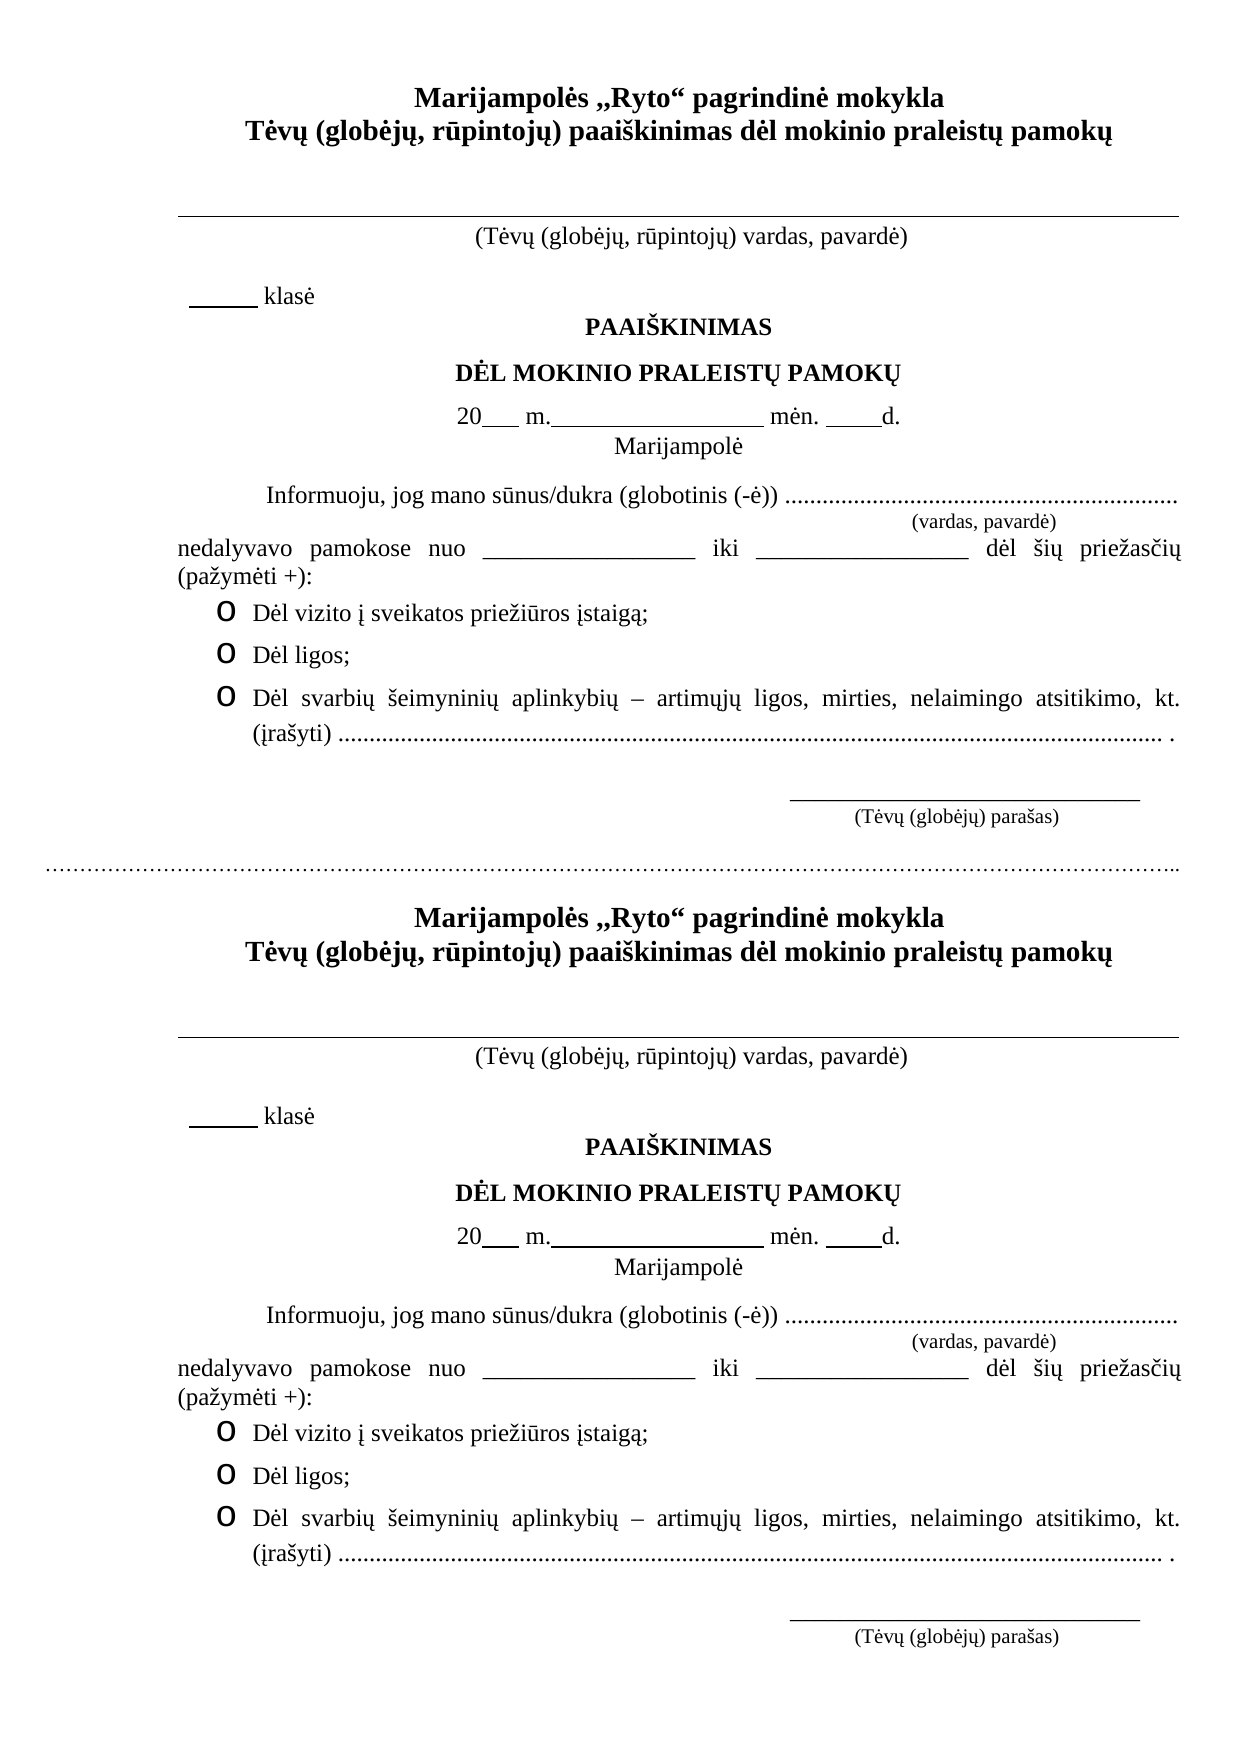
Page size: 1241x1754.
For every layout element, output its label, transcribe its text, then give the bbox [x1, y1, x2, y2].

list Dėl svarbių šeimyninių aplinkybių – artimųjų ligos, mirties, nelaimingo atsitikimo, kt. (įrašyti) .................................................................................................................................... . [215, 675, 1181, 746]
text Tėvų (globėjų, rūpintojų) paaiškinimas dėl mokinio praleistų pamokų [177, 934, 1181, 967]
text Informuoju, jog mano sūnus/dukra (globotinis (-ė)) ............................................................... [177, 480, 1181, 509]
text Marijampolės ,,Ryto“ pagrindinė mokykla [177, 900, 1181, 934]
text Marijampolė [177, 432, 1180, 459]
list Dėl vizito į sveikatos priežiūros įstaigą; [215, 1411, 1181, 1453]
list Dėl vizito į sveikatos priežiūros įstaigą; [215, 590, 1181, 633]
text PAAIŠKINIMAS [177, 312, 1180, 341]
text klasė [188, 282, 1181, 309]
text DĖL MOKINIO PRALEISTŲ PAMOKŲ [177, 358, 1180, 387]
text ____________________________ [177, 775, 1181, 804]
text (Tėvų (globėjų, rūpintojų) vardas, pavardė) [475, 1042, 1181, 1069]
text (vardas, pavardė) [177, 1329, 1181, 1353]
list Dėl ligos; [215, 633, 1181, 675]
text PAAIŠKINIMAS [177, 1132, 1180, 1161]
text nedalyvavo pamokose nuo _________________ iki _________________ dėl šių priežasčių (pažymėti +): [177, 1353, 1181, 1411]
list Dėl ligos; [215, 1453, 1181, 1496]
text 20 m. mėn. d. [177, 401, 1180, 430]
text Marijampolė [177, 1252, 1180, 1279]
text (vardas, pavardė) [177, 509, 1181, 533]
text Marijampolės ,,Ryto“ pagrindinė mokykla [177, 80, 1181, 113]
text klasė [188, 1102, 1181, 1129]
text (Tėvų (globėjų) parašas) [177, 804, 1181, 828]
text nedalyvavo pamokose nuo _________________ iki _________________ dėl šių priežasčių (pažymėti +): [177, 533, 1181, 590]
list Dėl svarbių šeimyninių aplinkybių – artimųjų ligos, mirties, nelaimingo atsitikimo, kt. (įrašyti) .................................................................................................................................... . [215, 1496, 1181, 1567]
text Tėvų (globėjų, rūpintojų) paaiškinimas dėl mokinio praleistų pamokų [177, 113, 1181, 147]
text (Tėvų (globėjų, rūpintojų) vardas, pavardė) [475, 221, 1181, 248]
text (Tėvų (globėjų) parašas) [177, 1624, 1181, 1648]
text ____________________________ [177, 1596, 1181, 1624]
text 20 m. mėn. d. [177, 1221, 1180, 1250]
text ……………………………………………………………………………………………………………………………………………….. [44, 852, 1181, 876]
text DĖL MOKINIO PRALEISTŲ PAMOKŲ [177, 1178, 1180, 1207]
text Informuoju, jog mano sūnus/dukra (globotinis (-ė)) ............................................................... [177, 1300, 1181, 1329]
